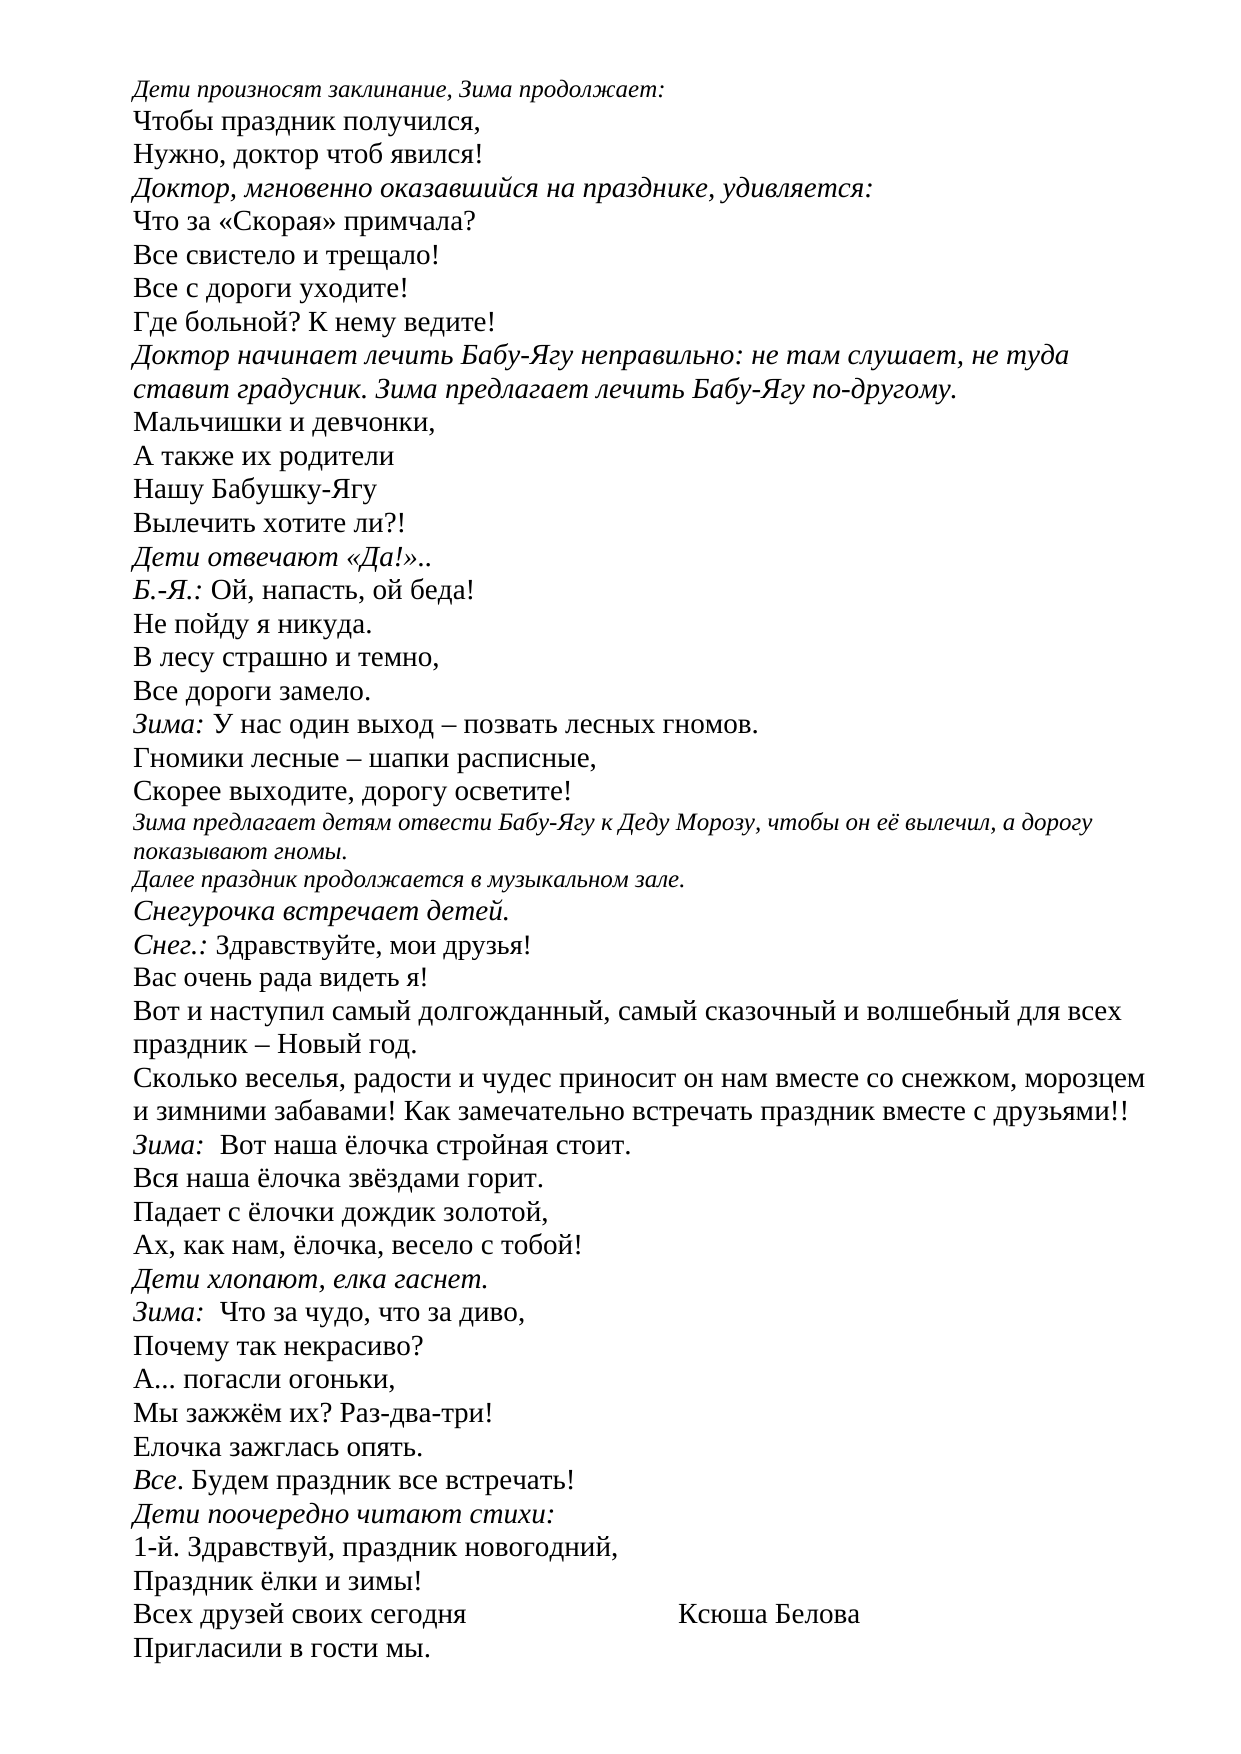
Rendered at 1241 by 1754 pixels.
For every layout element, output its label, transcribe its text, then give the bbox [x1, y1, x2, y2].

text Снегурочка встречает детей. [133, 893, 1152, 927]
text Вас очень рада видеть я! [133, 960, 1152, 993]
text Нашу Бабушку-Ягу [133, 472, 1152, 505]
text Сколько веселья, радости и чудес приносит он нам вместе со снежком, морозцем и зимними забавами! Как замечательно встречать праздник вместе с друзьями!! [133, 1060, 1152, 1127]
text Вылечить хотите ли?! [133, 505, 1152, 539]
text Зима предлагает детям отвести Бабу-Ягу к Деду Морозу, чтобы он её вылечил, а дорогу показывают гномы. [133, 807, 1152, 864]
text Мальчишки и девчонки, [133, 404, 1152, 438]
text Б.-Я.: Ой, напасть, ой беда! Не пойду я никуда. В лесу страшно и темно, Все дороги замело. Зима: У нас один выход – позвать лесных гномов. Гномики лесные – шапки расписные, Скорее выходите, дорогу осветите! [133, 572, 1152, 807]
text Далее праздник продолжается в музыкальном зале. [133, 864, 1152, 893]
text Вот и наступил самый долгожданный, самый сказочный и волшебный для всех праздник – Новый год. [133, 993, 1152, 1060]
text Дети отвечают «Да!».. [133, 539, 1152, 572]
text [133, 74, 1152, 404]
text А также их родители [133, 438, 1152, 472]
text Снег.: Здравствуйте, мои друзья! [133, 927, 1152, 960]
text Зима: Вот наша ёлочка стройная стоит. Вся наша ёлочка звёздами горит. Падает с ёлочки дождик золотой, Ах, как нам, ёлочка, весело с тобой! Дети хлопают, елка гаснет. Зима: Что за чудо, что за диво, Почему так некрасиво? А... погасли огоньки, Мы зажжём их? Раз-два-три! Елочка зажглась опять. Все. Будем праздник все встречать! Дети поочередно читают стихи: 1-й. Здравствуй, праздник новогодний, Праздник ёлки и зимы! Всех друзей своих сегодня Ксюша Белова Пригласили в гости мы. [133, 1127, 1152, 1663]
